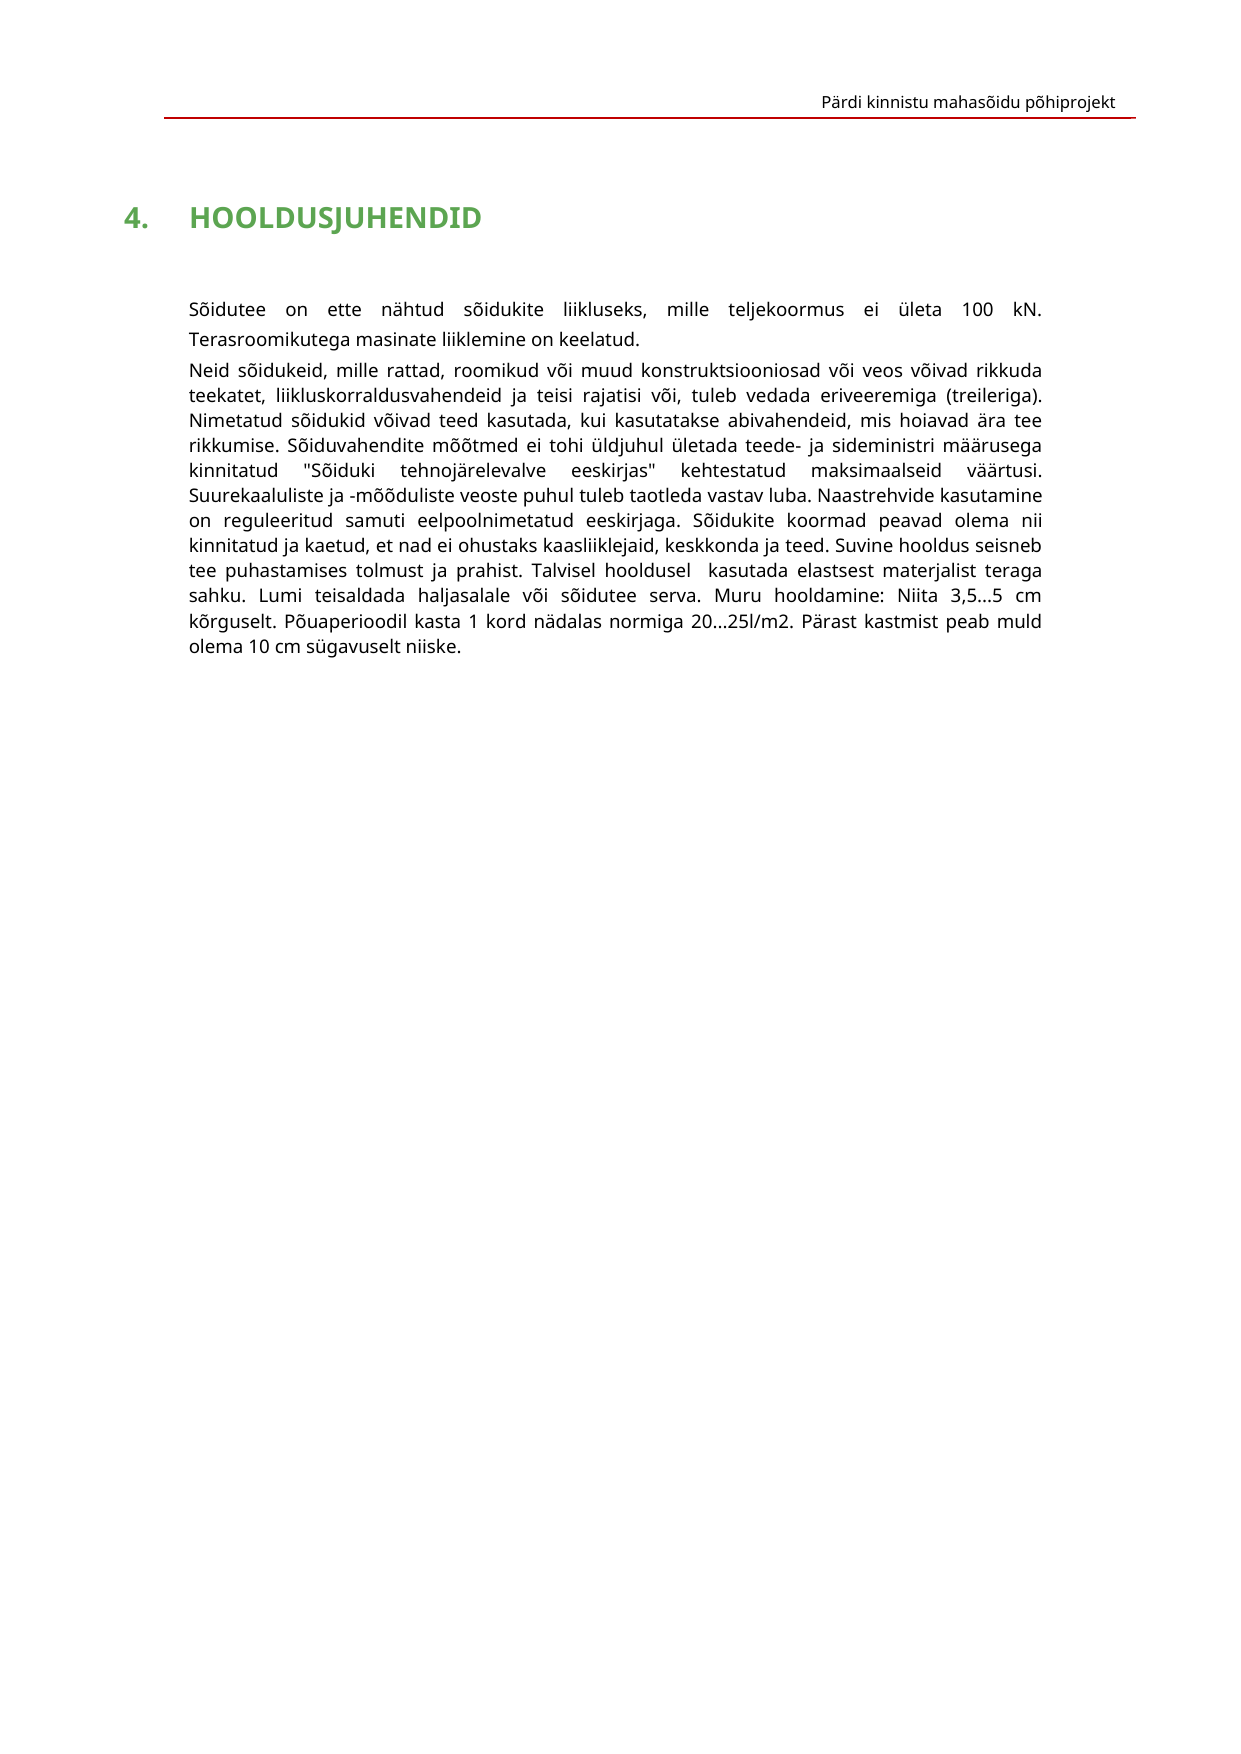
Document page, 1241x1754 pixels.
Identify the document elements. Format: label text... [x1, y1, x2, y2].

subtitle HOOLDUSJUHENDID [124, 197, 1116, 237]
text Sõidutee on ette nähtud sõidukite liikluseks, mille teljekoormus ei ületa 100 kN. Terasroomikutega masinate liiklemine on keelatud. [188, 297, 1044, 352]
text Neid sõidukeid, mille rattad, roomikud või muud konstruktsiooniosad või veos võivad rikkuda teekatet, liikluskorraldusvahendeid ja teisi rajatisi või, tuleb vedada eriveeremiga (treileriga). Nimetatud sõidukid võivad teed kasutada, kui kasutatakse abivahendeid, mis hoiavad ära tee rikkumise. Sõiduvahendite mõõtmed ei tohi üldjuhul ületada teede- ja sideministri määrusega kinnitatud "Sõiduki tehnojärelevalve eeskirjas" kehtestatud maksimaalseid väärtusi. Suurekaaluliste ja -mõõduliste veoste puhul tuleb taotleda vastav luba. Naastrehvide kasutamine on reguleeritud samuti eelpoolnimetatud eeskirjaga. Sõidukite koormad peavad olema nii kinnitatud ja kaetud, et nad ei ohustaks kaasliiklejaid, keskkonda ja teed. Suvine hooldus seisneb tee puhastamises tolmust ja prahist. Talvisel hooldusel kasutada elastsest materjalist teraga sahku. Lumi teisaldada haljasalale või sõidutee serva. Muru hooldamine: Niita 3,5...5 cm kõrguselt. Põuaperioodil kasta 1 kord nädalas normiga 20...25l/m2. Pärast kastmist peab muld olema 10 cm sügavuselt niiske. [188, 357, 1043, 658]
